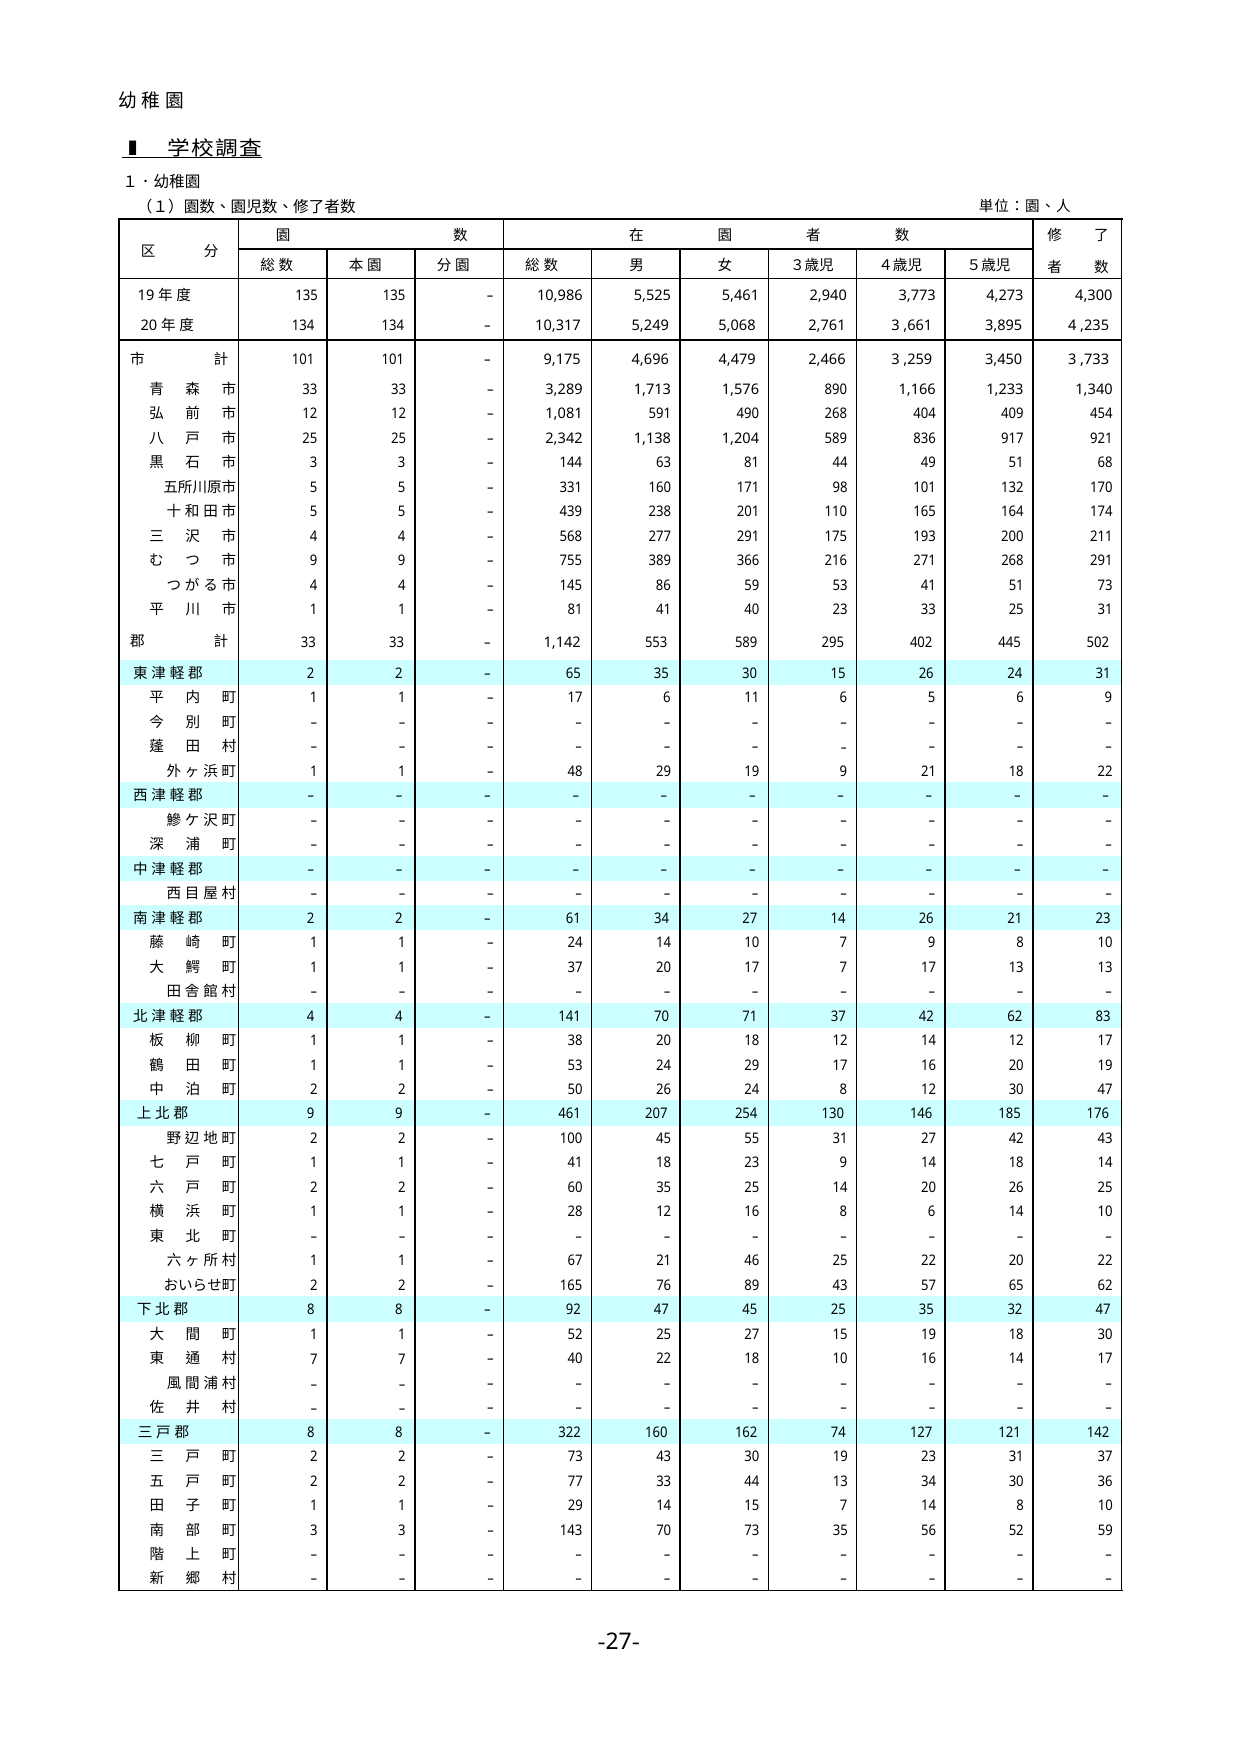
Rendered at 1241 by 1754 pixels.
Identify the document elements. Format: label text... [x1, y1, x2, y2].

table_cell 20 [857, 1174, 944, 1199]
table_cell 30 [681, 660, 768, 685]
table_cell 589 [769, 425, 856, 450]
table_cell - [328, 1223, 414, 1248]
table_cell 73 [681, 1517, 768, 1542]
table_cell 46 [681, 1248, 768, 1272]
table_cell 36 [1034, 1468, 1121, 1493]
table_cell 6 [946, 685, 1032, 709]
table_cell 30 [1034, 1322, 1121, 1346]
table_cell 76 [592, 1272, 679, 1296]
table_cell 130 [769, 1100, 856, 1126]
table_cell 4,300 [1034, 279, 1121, 309]
table_cell - [681, 1566, 768, 1590]
table_cell 2 [239, 905, 326, 930]
table_cell 31 [1034, 597, 1121, 624]
table_cell 1 [239, 954, 326, 978]
table_cell 176 [1034, 1100, 1121, 1126]
table_cell 1 [239, 1052, 326, 1076]
table_cell 589 [681, 625, 768, 660]
table_cell 18 [946, 1150, 1032, 1174]
table_cell - [681, 782, 768, 808]
table_cell - [416, 709, 503, 734]
table_cell 平 川 市 [120, 597, 238, 624]
table_cell - [328, 808, 414, 832]
table_cell - [416, 1028, 503, 1052]
table_cell - [328, 856, 414, 881]
table_cell 21 [857, 758, 944, 782]
table_cell - [416, 685, 503, 709]
table_cell 8 [328, 1296, 414, 1322]
table_cell つ が る 市 [120, 572, 238, 597]
table_cell - [416, 373, 503, 401]
table_cell - [416, 808, 503, 832]
table_cell 20 [946, 1248, 1032, 1272]
table_cell 67 [504, 1248, 591, 1272]
table_cell 横 浜 町 [120, 1199, 238, 1223]
table_cell - [416, 1493, 503, 1517]
table_cell - [592, 979, 679, 1002]
table_cell 34 [857, 1468, 944, 1493]
table_cell 44 [769, 450, 856, 474]
table_cell 7 [769, 930, 856, 954]
table_cell - [592, 709, 679, 734]
table_cell 18 [946, 758, 1032, 782]
table_cell 野 辺 地 町 [120, 1126, 238, 1150]
table_cell - [416, 1272, 503, 1296]
table_cell 14 [769, 905, 856, 930]
table_cell - [239, 856, 326, 881]
table_cell 47 [1034, 1076, 1121, 1100]
table_cell 86 [592, 572, 679, 597]
table_cell - [416, 954, 503, 978]
table_cell 19 [681, 758, 768, 782]
table_cell - [328, 734, 414, 758]
table_cell - [681, 881, 768, 904]
table_cell 10 [1034, 1493, 1121, 1517]
table_cell 18 [946, 1322, 1032, 1346]
table_cell - [416, 499, 503, 523]
table_cell 77 [504, 1468, 591, 1493]
table_cell 100 [504, 1126, 591, 1150]
table_cell 409 [946, 401, 1032, 425]
table_cell - [328, 782, 414, 808]
table_cell 1 [328, 1052, 414, 1076]
table_cell 今 別 町 [120, 709, 238, 734]
table_cell - [328, 832, 414, 856]
table_cell 3 ,661 [857, 309, 944, 339]
table_cell 35 [769, 1517, 856, 1542]
table_cell 185 [946, 1100, 1032, 1126]
table_cell 市 計 [120, 341, 238, 373]
table_cell 146 [857, 1100, 944, 1126]
table_cell - [416, 881, 503, 904]
table_cell 45 [592, 1126, 679, 1150]
table_cell - [946, 782, 1032, 808]
table_cell 青 森 市 [120, 373, 238, 401]
table_cell 4,479 [681, 341, 768, 373]
table_header 区 分 [120, 220, 238, 278]
table_cell 65 [946, 1272, 1032, 1296]
table_cell 1 [328, 930, 414, 954]
table_cell - [857, 856, 944, 881]
table_cell 1 [328, 597, 414, 624]
table_cell - [681, 1223, 768, 1248]
table_cell 160 [592, 474, 679, 499]
table_cell 200 [946, 523, 1032, 548]
table_cell 17 [681, 954, 768, 978]
table_cell 藤 崎 町 [120, 930, 238, 954]
table_cell - [592, 1395, 679, 1419]
table_cell - [769, 856, 856, 881]
table_cell 62 [1034, 1272, 1121, 1296]
table_cell 19 [857, 1322, 944, 1346]
table_cell 4 ,235 [1034, 309, 1121, 339]
table_cell 1 [239, 1150, 326, 1174]
table_cell - [1034, 734, 1121, 758]
table_header 園 [680, 220, 768, 248]
table_cell 454 [1034, 401, 1121, 425]
table_cell 十 和 田 市 [120, 499, 238, 523]
table_cell 21 [592, 1248, 679, 1272]
table_cell - [504, 709, 591, 734]
table_cell 59 [1034, 1517, 1121, 1542]
table_cell 74 [769, 1419, 856, 1444]
table_cell - [946, 1223, 1032, 1248]
table_cell 60 [504, 1174, 591, 1199]
table_cell 1,713 [592, 373, 679, 401]
table_cell 黒 石 市 [120, 450, 238, 474]
table_cell 389 [592, 548, 679, 572]
table_cell 61 [504, 905, 591, 930]
table_header 在 [504, 220, 680, 248]
table_cell 30 [681, 1444, 768, 1468]
table_cell - [946, 856, 1032, 881]
subtitle 幼 稚 園 [118, 87, 1148, 113]
table_cell 六 ヶ 所 村 [120, 1248, 238, 1272]
table_cell 8 [328, 1419, 414, 1444]
table_cell 20 [946, 1052, 1032, 1076]
table_cell - [857, 1566, 944, 1590]
table_cell - [416, 1444, 503, 1468]
table_cell - [416, 1126, 503, 1150]
table_cell 4 [239, 523, 326, 548]
table_cell - [946, 734, 1032, 758]
table_cell 4,273 [946, 279, 1032, 309]
table_cell 17 [857, 954, 944, 978]
table_cell 12 [946, 1028, 1032, 1052]
table_cell 1 [328, 1028, 414, 1052]
table_cell 52 [504, 1322, 591, 1346]
table_cell 134 [328, 309, 414, 339]
table_cell - [769, 1223, 856, 1248]
table_cell 553 [592, 625, 679, 660]
table_cell 中 津 軽 郡 [120, 856, 238, 881]
table_cell 83 [1034, 1003, 1121, 1028]
table_cell 3,289 [504, 373, 591, 401]
table_cell 12 [857, 1076, 944, 1100]
table_cell 25 [769, 1248, 856, 1272]
table_cell 18 [592, 1150, 679, 1174]
table_cell 9 [239, 548, 326, 572]
table_cell 33 [857, 597, 944, 624]
table_cell - [416, 309, 503, 339]
table_cell 404 [857, 401, 944, 425]
table_cell 8 [946, 930, 1032, 954]
table_cell - [681, 1370, 768, 1394]
table_cell 16 [857, 1052, 944, 1076]
table_cell - [416, 1052, 503, 1076]
table_cell 1 7 - - [328, 1322, 414, 1419]
table_cell - [946, 832, 1032, 856]
table_cell - [681, 856, 768, 881]
table_cell 19 [769, 1444, 856, 1468]
table_cell - [1034, 1542, 1121, 1566]
table_cell 42 [857, 1003, 944, 1028]
table_cell 27 [681, 905, 768, 930]
table_cell 12 [239, 401, 326, 425]
table_cell 142 [1034, 1419, 1121, 1444]
table_cell - [592, 832, 679, 856]
table_cell 22 [1034, 1248, 1121, 1272]
table_cell 1 [328, 1493, 414, 1517]
table_cell 5,461 [681, 279, 768, 309]
table_cell 201 [681, 499, 768, 523]
table_cell 10 [681, 930, 768, 954]
table_cell 9 [239, 1100, 326, 1126]
table_cell - [769, 881, 856, 904]
table_cell 81 [504, 597, 591, 624]
table_cell 2,940 [769, 279, 856, 309]
table_cell 2 [328, 1444, 414, 1468]
table_cell - [857, 881, 944, 904]
table_cell 20 年 度 [120, 309, 238, 339]
table_cell - [681, 1542, 768, 1566]
table_cell 下 北 郡 [120, 1296, 238, 1322]
table_cell - [416, 625, 503, 660]
table_header 数 [857, 220, 1032, 248]
table_cell 502 [1034, 625, 1121, 660]
table_cell 3,895 [946, 309, 1032, 339]
table_cell 165 [857, 499, 944, 523]
table_cell 田 子 町 [120, 1493, 238, 1517]
table_cell 145 [504, 572, 591, 597]
table_cell 20 [592, 954, 679, 978]
table_cell 4,696 [592, 341, 679, 373]
table_cell 2 [328, 905, 414, 930]
table_cell - [592, 1370, 679, 1394]
table_cell 53 [769, 572, 856, 597]
table_cell 402 [857, 625, 944, 660]
table_cell 8 [946, 1493, 1032, 1517]
table_cell 33 [239, 625, 326, 660]
table_cell 大 鰐 町 [120, 954, 238, 978]
table_cell 568 [504, 523, 591, 548]
table_cell 総 数 [239, 250, 326, 278]
table_cell 101 [857, 474, 944, 499]
table_cell 10,317 [504, 309, 591, 339]
table_cell 2 [328, 1126, 414, 1150]
table_cell 4 [328, 572, 414, 597]
table_cell 8 [239, 1296, 326, 1322]
table_cell 238 [592, 499, 679, 523]
table_header 者 [768, 220, 857, 248]
table_cell 461 [504, 1100, 591, 1126]
table_cell 1 [239, 1493, 326, 1517]
table_cell 917 [946, 425, 1032, 450]
table_cell 135 [328, 279, 414, 309]
table_cell 6 - - 9 [769, 685, 856, 782]
table_cell 110 [769, 499, 856, 523]
table_cell 29 [592, 758, 679, 782]
table_cell - [681, 979, 768, 1002]
table_cell 上 北 郡 [120, 1100, 238, 1126]
table_cell 1 [328, 1199, 414, 1223]
table_cell - [416, 523, 503, 548]
table_cell - [328, 979, 414, 1002]
table_cell - [504, 1223, 591, 1248]
table_cell 23 [769, 597, 856, 624]
table_cell 4 [328, 523, 414, 548]
table_cell 51 [946, 450, 1032, 474]
table_cell - [1034, 856, 1121, 881]
table_cell - [416, 832, 503, 856]
table_cell - [416, 1419, 503, 1444]
table_cell 48 [504, 758, 591, 782]
table_cell - [239, 979, 326, 1002]
table_cell 40 [681, 597, 768, 624]
table_cell - [416, 474, 503, 499]
table_cell 鰺 ケ 沢 町 [120, 808, 238, 832]
table_cell 836 [857, 425, 944, 450]
table_cell 3 [328, 450, 414, 474]
table_cell 34 [592, 905, 679, 930]
table_cell - [1034, 1370, 1121, 1394]
table_cell 70 [592, 1517, 679, 1542]
table_cell 2 [239, 1444, 326, 1468]
table_cell 10 [1034, 1199, 1121, 1223]
table_cell ５歳児 [946, 250, 1032, 278]
table_cell 14 [857, 1028, 944, 1052]
table_cell む つ 市 [120, 548, 238, 572]
table_header 修 了 者 数 [1034, 220, 1121, 278]
table_cell - [857, 832, 944, 856]
table_cell 22 [592, 1346, 679, 1370]
table_cell 八 戸 市 [120, 425, 238, 450]
table_cell 1,138 [592, 425, 679, 450]
table_cell 59 [681, 572, 768, 597]
table_cell 大 間 町 [120, 1322, 238, 1346]
table_cell - [416, 1100, 503, 1126]
table_cell - [946, 709, 1032, 734]
table_cell 10,986 [504, 279, 591, 309]
table_cell 2 [239, 1272, 326, 1296]
table_cell 160 [592, 1419, 679, 1444]
table_cell 26 [592, 1076, 679, 1100]
table_cell 1 [239, 758, 326, 782]
table_cell 1 [328, 685, 414, 709]
table_cell 45 [681, 1296, 768, 1322]
table_cell 7 [769, 1493, 856, 1517]
table_cell 4 [239, 1003, 326, 1028]
table_cell 1 [328, 1248, 414, 1272]
table_cell - [504, 1370, 591, 1394]
table_cell 10 [769, 1346, 856, 1370]
table_cell 135 [239, 279, 326, 309]
table_cell - [416, 734, 503, 758]
table_cell 総 数 [504, 250, 591, 278]
table_cell - [946, 1542, 1032, 1566]
table_cell 23 [681, 1150, 768, 1174]
table_cell - [857, 709, 944, 734]
table_cell 1,166 [857, 373, 944, 401]
table_cell - [239, 709, 326, 734]
table_cell 2,342 [504, 425, 591, 450]
table_cell 17 [504, 685, 591, 709]
table_cell 51 [946, 572, 1032, 597]
table_cell 1,142 [504, 625, 591, 660]
table_cell 16 [857, 1346, 944, 1370]
table_cell 25 [769, 1296, 856, 1322]
table_cell 37 [769, 1003, 856, 1028]
table_cell 弘 前 市 [120, 401, 238, 425]
table_cell 五 戸 町 [120, 1468, 238, 1493]
table_cell 2 [328, 1272, 414, 1296]
table_cell - [416, 1370, 503, 1394]
table_cell 98 [769, 474, 856, 499]
table_cell 27 [857, 1126, 944, 1150]
table_cell - [416, 979, 503, 1002]
table_cell - [1034, 881, 1121, 904]
table_cell - [416, 572, 503, 597]
table_cell - [769, 782, 856, 808]
table_cell - [1034, 1566, 1121, 1590]
table_cell 1 [239, 1028, 326, 1052]
table_cell 2 [328, 1468, 414, 1493]
table_cell - [239, 881, 326, 904]
table_cell - [239, 1566, 326, 1590]
table_cell 2 [328, 660, 414, 685]
table_cell 三 戸 郡 [120, 1419, 238, 1444]
table_cell 295 [769, 625, 856, 660]
table_cell 14 [769, 1174, 856, 1199]
table_cell - [769, 1542, 856, 1566]
table_cell - [239, 832, 326, 856]
table_cell ３歳児 [769, 250, 856, 278]
table_cell - [504, 1542, 591, 1566]
table_header 園 [239, 220, 327, 248]
table_cell 41 [504, 1150, 591, 1174]
table_cell 8 [769, 1076, 856, 1100]
table_cell 53 [504, 1052, 591, 1076]
table_cell 28 [504, 1199, 591, 1223]
table_cell 三 沢 市 [120, 523, 238, 548]
table_cell 南 部 町 [120, 1517, 238, 1542]
table_cell 2,466 [769, 341, 856, 373]
table_cell おいらせ町 [120, 1272, 238, 1296]
table_cell 2 [239, 1468, 326, 1493]
table_cell 14 [857, 1150, 944, 1174]
table_cell - [769, 1370, 856, 1394]
table_cell - [946, 979, 1032, 1002]
table_cell 16 [681, 1199, 768, 1223]
table_cell 755 [504, 548, 591, 572]
table_cell 38 [504, 1028, 591, 1052]
table_cell 3 [239, 1517, 326, 1542]
table_cell 33 [592, 1468, 679, 1493]
table_cell 1 7 - - [239, 1322, 326, 1419]
table_cell 22 [1034, 758, 1121, 782]
table_cell 3 [328, 1517, 414, 1542]
table_cell - [416, 1223, 503, 1248]
table_cell 127 [857, 1419, 944, 1444]
table_cell 18 [681, 1028, 768, 1052]
table_cell 445 [946, 625, 1032, 660]
table_cell 81 [681, 450, 768, 474]
table_cell 174 [1034, 499, 1121, 523]
table_cell 37 [1034, 1444, 1121, 1468]
table_cell - [946, 881, 1032, 904]
table_cell 271 [857, 548, 944, 572]
table_cell 5,068 [681, 309, 768, 339]
table_cell - [416, 782, 503, 808]
table_cell 164 [946, 499, 1032, 523]
table_header 数 [415, 220, 503, 248]
table_cell 71 [681, 1003, 768, 1028]
table_cell - [946, 808, 1032, 832]
table_cell - [416, 1566, 503, 1590]
table_cell 52 [946, 1517, 1032, 1542]
table_cell 東 津 軽 郡 [120, 660, 238, 685]
table_cell 366 [681, 548, 768, 572]
table_cell - [1034, 979, 1121, 1002]
table_cell 5 [239, 499, 326, 523]
table_cell - [681, 709, 768, 734]
table_cell 5,249 [592, 309, 679, 339]
table_cell 3,450 [946, 341, 1032, 373]
table_cell - [239, 1542, 326, 1566]
table_cell 35 [592, 660, 679, 685]
table_cell 22 [857, 1248, 944, 1272]
table_cell - [328, 1566, 414, 1590]
table_cell 深 浦 町 [120, 832, 238, 856]
table_cell 2 [328, 1174, 414, 1199]
table_cell 121 [946, 1419, 1032, 1444]
table_cell 141 [504, 1003, 591, 1028]
table_cell 27 [681, 1322, 768, 1346]
table_cell 17 [1034, 1028, 1121, 1052]
table_cell 35 [592, 1174, 679, 1199]
table_cell - [416, 1003, 503, 1028]
table_cell 板 柳 町 [120, 1028, 238, 1052]
table_cell 35 [857, 1296, 944, 1322]
table_cell 12 [592, 1199, 679, 1223]
table_cell 92 [504, 1296, 591, 1322]
table_cell 277 [592, 523, 679, 548]
table_cell 24 [592, 1052, 679, 1076]
table_cell 2 [239, 1076, 326, 1100]
table_cell 1 [239, 1248, 326, 1272]
table_cell - [416, 279, 503, 309]
table_cell 2,761 [769, 309, 856, 339]
table_cell 18 [681, 1346, 768, 1370]
table_cell 田 舎 館 村 [120, 979, 238, 1002]
table_cell 1 [239, 1199, 326, 1223]
table_cell - [504, 832, 591, 856]
table_cell - [328, 881, 414, 904]
table_cell 5 [857, 685, 944, 709]
table_cell 15 [769, 660, 856, 685]
table_cell 890 [769, 373, 856, 401]
table_cell - [416, 1248, 503, 1272]
table_cell 268 [769, 401, 856, 425]
table_cell - [592, 808, 679, 832]
table_cell 30 [946, 1076, 1032, 1100]
table_cell 5 [239, 474, 326, 499]
table_cell 25 [592, 1322, 679, 1346]
table_cell - [416, 1076, 503, 1100]
table_cell 8 [769, 1199, 856, 1223]
table_cell 東 北 町 [120, 1223, 238, 1248]
table_cell 14 [946, 1346, 1032, 1370]
table_cell ４歳児 [857, 250, 944, 278]
table_cell - [681, 832, 768, 856]
table_cell 490 [681, 401, 768, 425]
table_cell 鶴 田 町 [120, 1052, 238, 1076]
table_cell 1 [328, 1150, 414, 1174]
table_cell - [416, 1296, 503, 1322]
table_cell - [857, 1542, 944, 1566]
table_cell 9 [1034, 685, 1121, 709]
table_cell 19 [1034, 1052, 1121, 1076]
table_cell 268 [946, 548, 1032, 572]
table_cell - [592, 856, 679, 881]
table_cell 4 [239, 572, 326, 597]
table_cell - [946, 1395, 1032, 1419]
table_cell - [592, 1566, 679, 1590]
table_cell 三 戸 町 [120, 1444, 238, 1468]
text １．幼稚園 [122, 171, 1148, 192]
table_cell 37 [504, 954, 591, 978]
table_cell - [416, 1395, 503, 1419]
table_cell 591 [592, 401, 679, 425]
text Ⅰ 学校調査 [122, 134, 1148, 161]
table_cell 1,204 [681, 425, 768, 450]
table_cell 57 [857, 1272, 944, 1296]
table_cell - [769, 979, 856, 1002]
table_cell 132 [946, 474, 1032, 499]
table_cell - [1034, 808, 1121, 832]
table_cell 1 [328, 954, 414, 978]
table_cell 26 [857, 660, 944, 685]
table_cell 女 [681, 250, 768, 278]
table_cell 25 [1034, 1174, 1121, 1199]
table_cell - [946, 1566, 1032, 1590]
table_cell - [592, 734, 679, 758]
table_cell 11 [681, 685, 768, 709]
table_cell 1 [239, 930, 326, 954]
table_cell 33 [328, 373, 414, 401]
table_cell - [416, 597, 503, 624]
table_cell 62 [946, 1003, 1032, 1028]
table_cell 1,233 [946, 373, 1032, 401]
table_cell 3 ,733 [1034, 341, 1121, 373]
table_header [327, 220, 415, 248]
table_cell - [239, 1223, 326, 1248]
table_cell 西 津 軽 郡 [120, 782, 238, 808]
table_cell 162 [681, 1419, 768, 1444]
table_cell - [239, 734, 326, 758]
table_cell 55 [681, 1126, 768, 1150]
table_cell - [1034, 709, 1121, 734]
table_cell 43 [592, 1444, 679, 1468]
table_cell 3,773 [857, 279, 944, 309]
table_cell 29 [681, 1052, 768, 1076]
table_cell - [1034, 832, 1121, 856]
table_cell 101 [328, 341, 414, 373]
table_cell - [857, 734, 944, 758]
table_cell 41 [592, 597, 679, 624]
table_cell - [416, 758, 503, 782]
table_cell 12 [769, 1028, 856, 1052]
table_cell 40 [504, 1346, 591, 1370]
table_cell 13 [769, 1468, 856, 1493]
table_cell - [857, 808, 944, 832]
table_cell 1 [328, 758, 414, 782]
table_cell 東 通 村 [120, 1346, 238, 1370]
table_cell 47 [592, 1296, 679, 1322]
table_cell 外 ヶ 浜 町 [120, 758, 238, 782]
table_cell 73 [504, 1444, 591, 1468]
table_cell - [504, 734, 591, 758]
table_cell 1,576 [681, 373, 768, 401]
table_cell - [504, 979, 591, 1002]
table_cell 9,175 [504, 341, 591, 373]
table_cell 216 [769, 548, 856, 572]
table_cell - [416, 1542, 503, 1566]
table_cell 7 [769, 954, 856, 978]
table_cell 31 [946, 1444, 1032, 1468]
table_cell 1 [239, 597, 326, 624]
table_cell - [681, 734, 768, 758]
table_cell 分 園 [416, 250, 503, 278]
table_cell 24 [946, 660, 1032, 685]
table_cell 1 [239, 685, 326, 709]
table_cell 13 [1034, 954, 1121, 978]
table_cell 25 [239, 425, 326, 450]
table_cell 42 [946, 1126, 1032, 1150]
table_cell 165 [504, 1272, 591, 1296]
table_cell - [416, 1517, 503, 1542]
table_cell - [239, 782, 326, 808]
table_cell - [592, 1223, 679, 1248]
table_cell 24 [681, 1076, 768, 1100]
table_cell 10 [1034, 930, 1121, 954]
table_cell 23 [1034, 905, 1121, 930]
table_cell 23 [857, 1444, 944, 1468]
table_cell 31 [1034, 660, 1121, 685]
table_cell 中 泊 町 [120, 1076, 238, 1100]
table_cell 33 [239, 373, 326, 401]
table_cell 49 [857, 450, 944, 474]
table_cell - [857, 1395, 944, 1419]
table_cell 89 [681, 1272, 768, 1296]
table_cell - [946, 1370, 1032, 1394]
table_cell 3 [239, 450, 326, 474]
table_cell 291 [1034, 548, 1121, 572]
table_cell - [857, 1370, 944, 1394]
table_cell 15 [681, 1493, 768, 1517]
table_cell 25 [946, 597, 1032, 624]
table_cell - [416, 450, 503, 474]
table_cell 5,525 [592, 279, 679, 309]
table_cell - [1034, 782, 1121, 808]
table_cell 風 間 浦 村 [120, 1370, 238, 1394]
table_cell - [416, 1174, 503, 1199]
table_cell 9 [328, 548, 414, 572]
table_cell 郡 計 [120, 625, 238, 660]
table_cell - [857, 979, 944, 1002]
table_cell 北 津 軽 郡 [120, 1003, 238, 1028]
table_cell 5 [328, 499, 414, 523]
table_cell 26 [946, 1174, 1032, 1199]
table_cell - [416, 930, 503, 954]
table_cell - [416, 548, 503, 572]
table_cell 25 [681, 1174, 768, 1199]
table_cell 921 [1034, 425, 1121, 450]
table_cell 2 [239, 660, 326, 685]
table_cell - [416, 905, 503, 930]
table_cell - [769, 1395, 856, 1419]
table_cell - [592, 1542, 679, 1566]
table_cell - [416, 401, 503, 425]
table_cell 6 [857, 1199, 944, 1223]
table_cell 14 [857, 1493, 944, 1517]
table_cell 2 [239, 1126, 326, 1150]
table_cell 1,081 [504, 401, 591, 425]
table_cell - [1034, 1223, 1121, 1248]
table_cell 26 [857, 905, 944, 930]
table_cell 4 [328, 1003, 414, 1028]
table_cell 17 [1034, 1346, 1121, 1370]
table_cell 291 [681, 523, 768, 548]
table_cell 207 [592, 1100, 679, 1126]
table_cell 五所川原市 [120, 474, 238, 499]
table_cell 56 [857, 1517, 944, 1542]
table_cell 144 [504, 450, 591, 474]
table_cell 13 [946, 954, 1032, 978]
table_cell - [504, 782, 591, 808]
table_cell 6 [592, 685, 679, 709]
table_cell 17 [769, 1052, 856, 1076]
table_cell - [416, 856, 503, 881]
table_cell 31 [769, 1126, 856, 1150]
table_cell 43 [1034, 1126, 1121, 1150]
table_cell 63 [592, 450, 679, 474]
table_cell 12 [328, 401, 414, 425]
table_cell 331 [504, 474, 591, 499]
table_cell 蓬 田 村 [120, 734, 238, 758]
table_cell 134 [239, 309, 326, 339]
table_cell 254 [681, 1100, 768, 1126]
table_cell 70 [592, 1003, 679, 1028]
table_cell 44 [681, 1468, 768, 1493]
table_cell 9 [857, 930, 944, 954]
table_cell 25 [328, 425, 414, 450]
text （１）園数、園児数、修了者数 単位：園、人 [137, 196, 1148, 217]
table_cell 西 目 屋 村 [120, 881, 238, 904]
table_cell 14 [592, 1493, 679, 1517]
table_cell 211 [1034, 523, 1121, 548]
table_cell - [416, 660, 503, 685]
table_cell 171 [681, 474, 768, 499]
table_cell 南 津 軽 郡 [120, 905, 238, 930]
table_cell 65 [504, 660, 591, 685]
table_cell 43 [769, 1272, 856, 1296]
table_cell 24 [504, 930, 591, 954]
table_cell 175 [769, 523, 856, 548]
table_cell 143 [504, 1517, 591, 1542]
table_cell 41 [857, 572, 944, 597]
table_cell 9 [328, 1100, 414, 1126]
table_cell 21 [946, 905, 1032, 930]
table_cell 5 [328, 474, 414, 499]
table_cell 170 [1034, 474, 1121, 499]
table_cell - [504, 856, 591, 881]
table_cell - [416, 1199, 503, 1223]
table_cell - [592, 782, 679, 808]
table_cell 9 [769, 1150, 856, 1174]
table_cell - [1034, 1395, 1121, 1419]
table_cell 2 [239, 1174, 326, 1199]
table_cell - [328, 1542, 414, 1566]
table_cell 15 [769, 1322, 856, 1346]
table_cell - [592, 881, 679, 904]
table_cell 1,340 [1034, 373, 1121, 401]
table_cell 33 [328, 625, 414, 660]
table_cell - [504, 881, 591, 904]
table_cell - [681, 1395, 768, 1419]
table_cell 439 [504, 499, 591, 523]
table_cell 平 内 町 [120, 685, 238, 709]
table_cell 193 [857, 523, 944, 548]
table_cell - [416, 425, 503, 450]
table_cell 新 郷 村 [120, 1566, 238, 1590]
table_cell 50 [504, 1076, 591, 1100]
table_cell 本 園 [328, 250, 414, 278]
table_cell - [857, 782, 944, 808]
table_cell - [857, 1223, 944, 1248]
table_cell - [769, 808, 856, 832]
table_cell 32 [946, 1296, 1032, 1322]
table_cell 29 [504, 1493, 591, 1517]
table_cell 3 ,259 [857, 341, 944, 373]
table_cell 8 [239, 1419, 326, 1444]
table_cell - [416, 1150, 503, 1174]
table_cell 七 戸 町 [120, 1150, 238, 1174]
table_cell - [239, 808, 326, 832]
table_cell - [416, 1346, 503, 1370]
table_cell 14 [1034, 1150, 1121, 1174]
table_cell 男 [592, 250, 679, 278]
table_cell - [504, 1566, 591, 1590]
table_cell 47 [1034, 1296, 1121, 1322]
table_cell 階 上 町 [120, 1542, 238, 1566]
table_cell - [769, 832, 856, 856]
table_cell 73 [1034, 572, 1121, 597]
table_cell - [504, 808, 591, 832]
table_cell 322 [504, 1419, 591, 1444]
table_cell 14 [946, 1199, 1032, 1223]
table_cell - [416, 341, 503, 373]
table_cell - [328, 709, 414, 734]
table_cell 68 [1034, 450, 1121, 474]
table_cell - [769, 1566, 856, 1590]
table_cell - [416, 1468, 503, 1493]
table_cell 20 [592, 1028, 679, 1052]
table_cell - [504, 1395, 591, 1419]
table_cell 30 [946, 1468, 1032, 1493]
table_cell 2 [328, 1076, 414, 1100]
table_cell 佐 井 村 [120, 1395, 238, 1419]
table_cell - [416, 1322, 503, 1346]
table_cell 19 年 度 [120, 279, 238, 309]
table_cell 101 [239, 341, 326, 373]
table_cell 六 戸 町 [120, 1174, 238, 1199]
table_cell - [681, 808, 768, 832]
table_cell 14 [592, 930, 679, 954]
